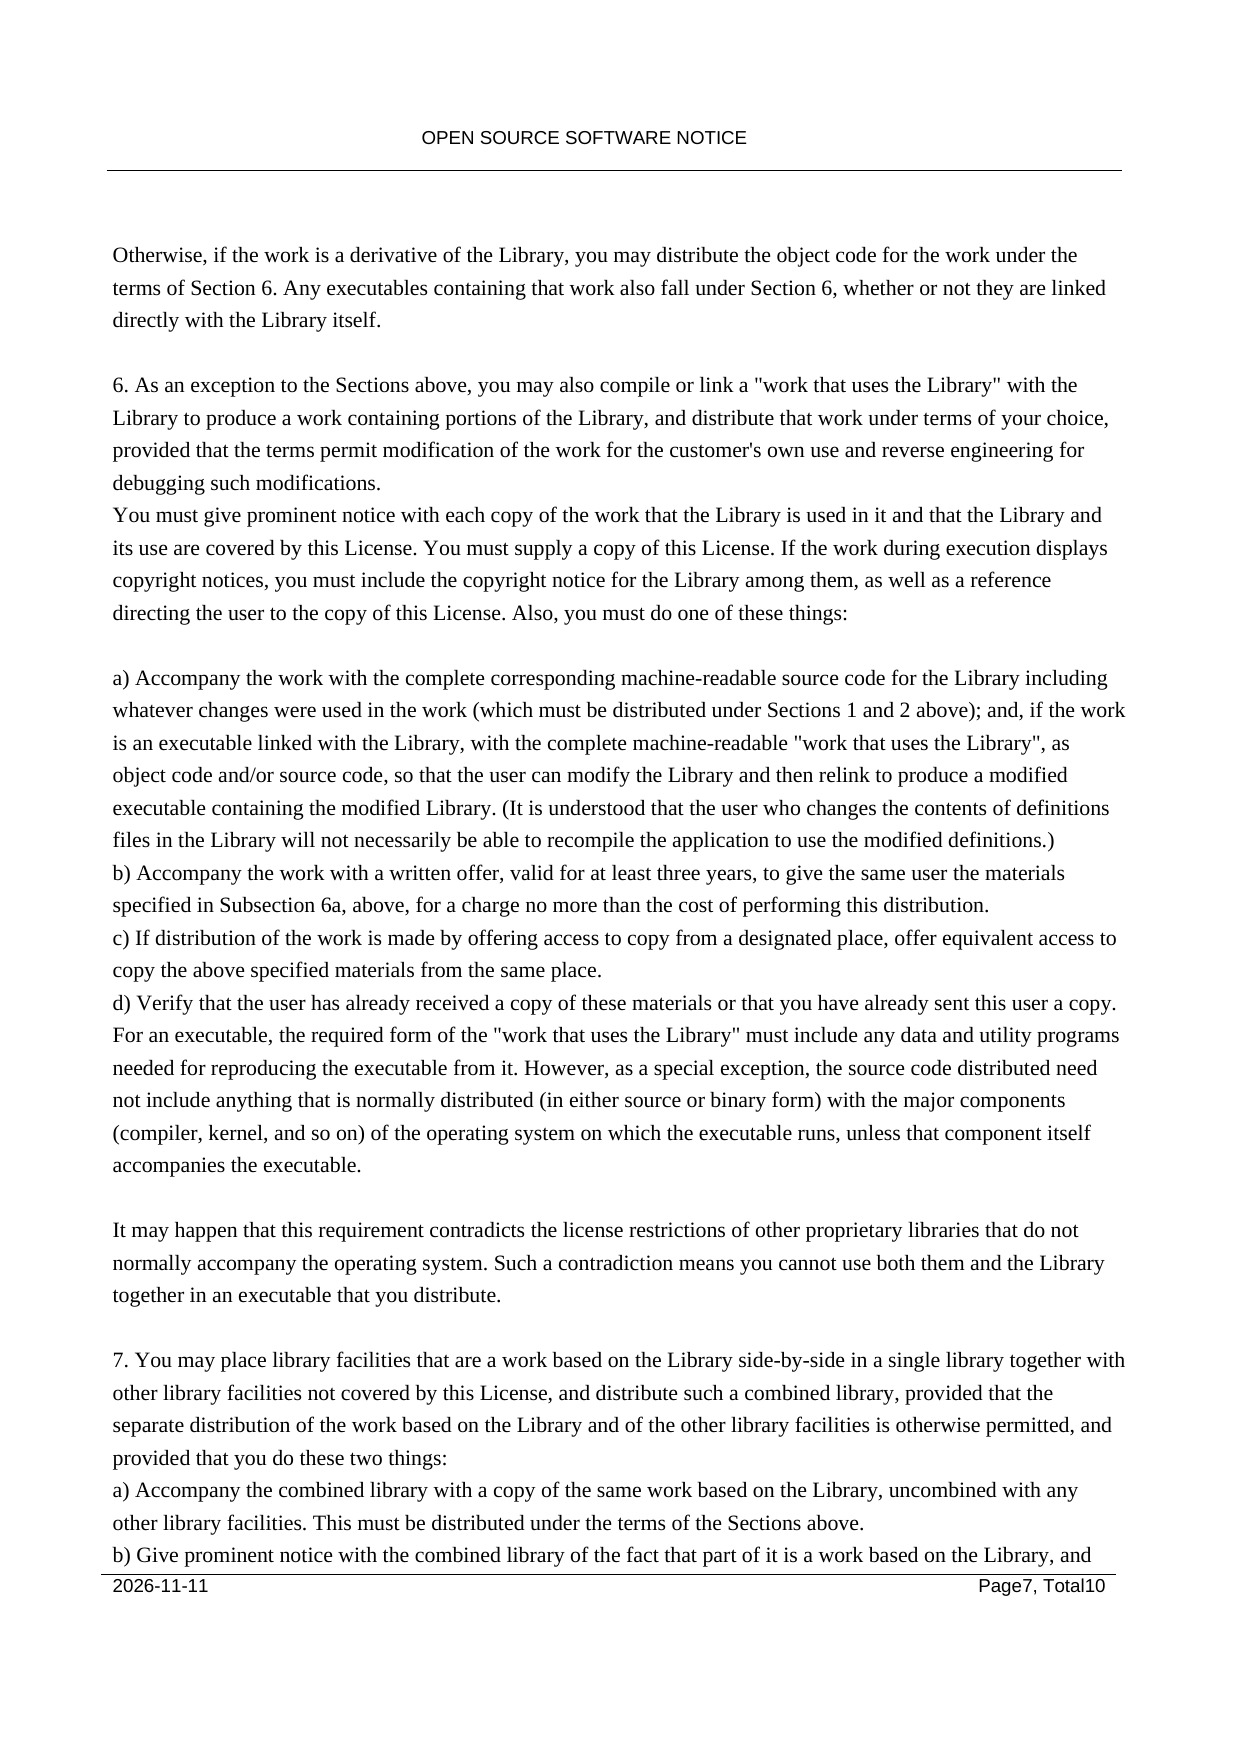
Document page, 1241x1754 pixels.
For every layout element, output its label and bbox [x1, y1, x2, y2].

text [112, 206, 1128, 1571]
